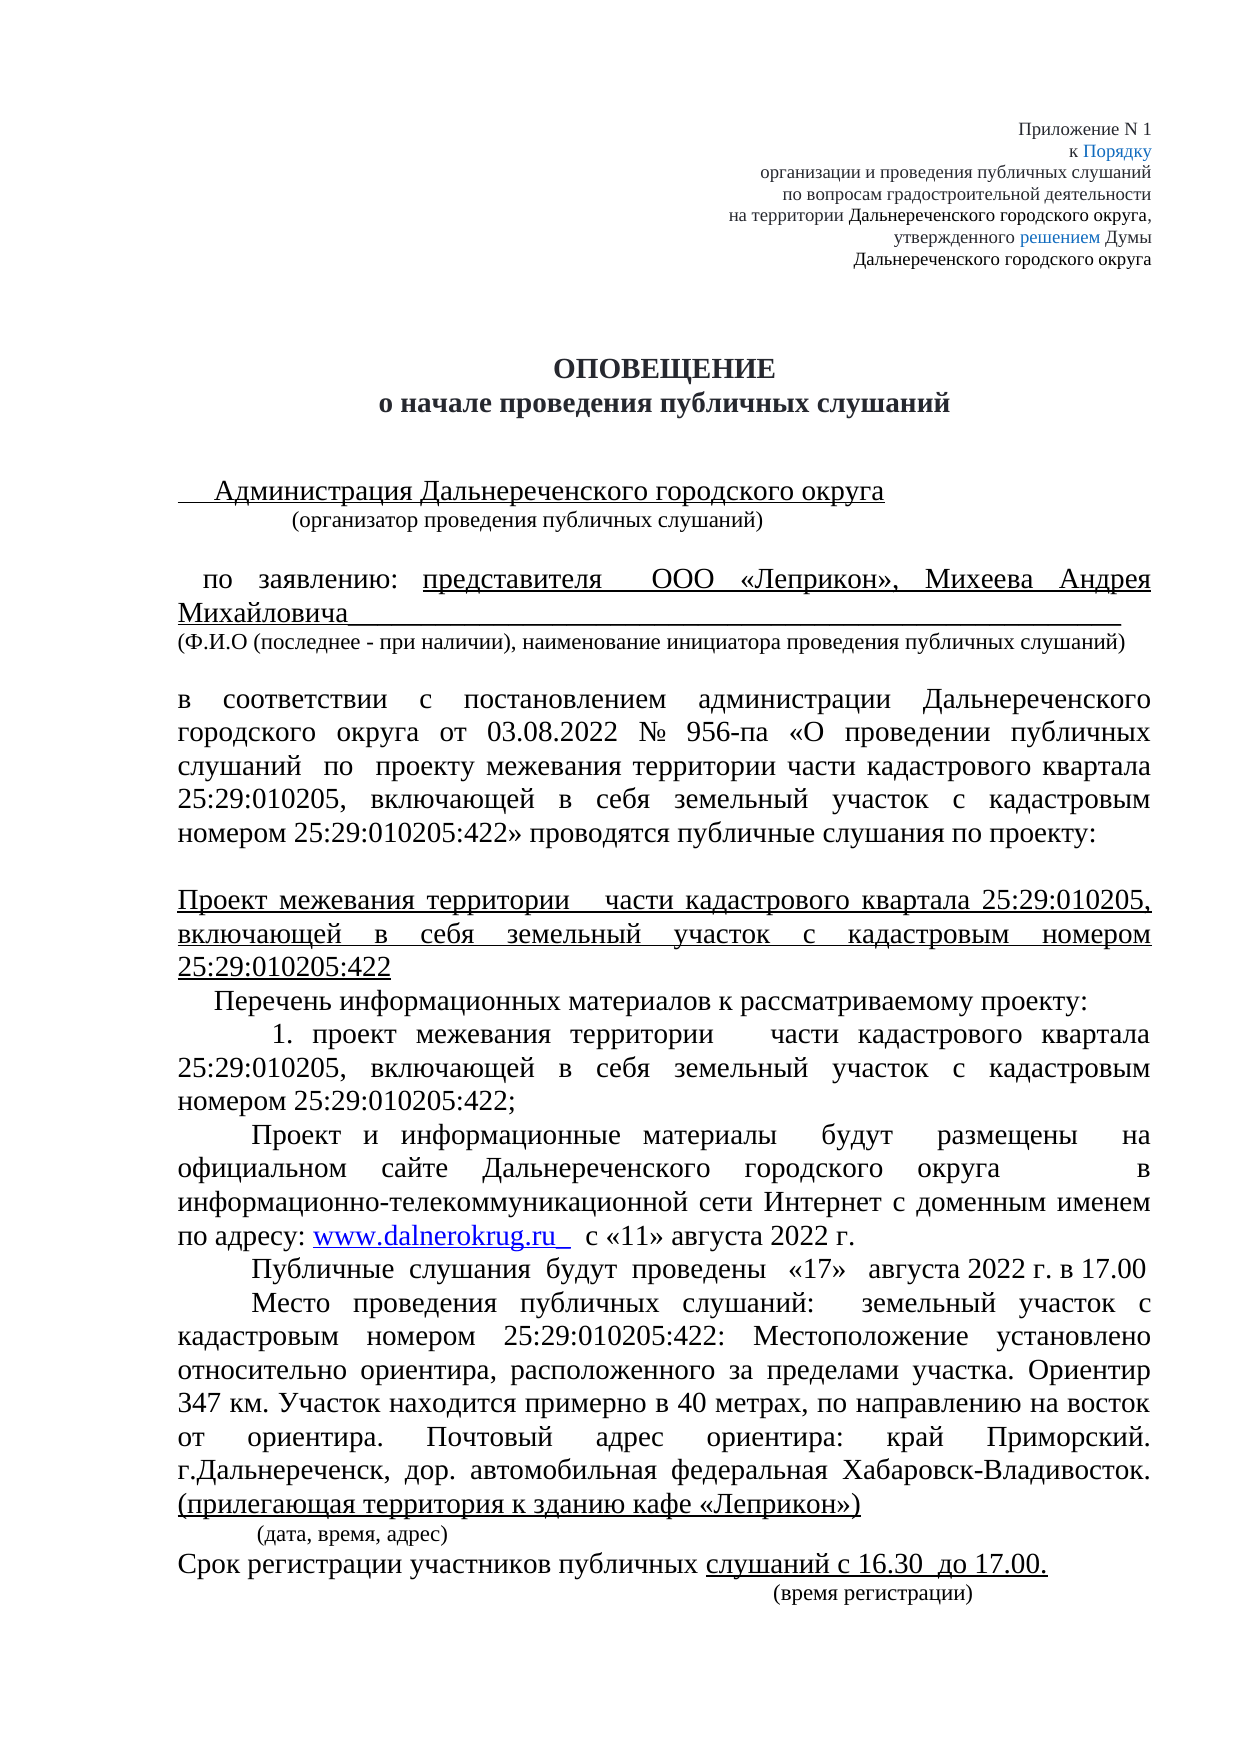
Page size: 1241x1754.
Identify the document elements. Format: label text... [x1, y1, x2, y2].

text о начале проведения публичных слушаний [177, 385, 1152, 419]
text (время регистрации) [177, 1579, 1152, 1606]
text по заявлению: представителя ООО «Леприкон», Михеева Андрея Михайловича_____________________________________________________ [177, 561, 1152, 628]
text Проект межевания территории части кадастрового квартала 25:29:010205, включающей в себя земельный участок с кадастровым номером 25:29:010205:422 [177, 882, 1152, 911]
text Проект межевания территории части кадастрового квартала 25:29:010205, включающей в себя земельный участок с кадастровым номером 25:29:010205:422 [177, 946, 1152, 983]
text ОПОВЕЩЕНИЕ [177, 352, 1152, 385]
text 1. проект межевания территории части кадастрового квартала 25:29:010205, включающей в себя земельный участок с кадастровым номером 25:29:010205:422; [177, 1016, 1152, 1117]
text Публичные слушания будут проведены «17» августа 2022 г. в 17.00 [177, 1251, 1152, 1285]
text Проект межевания территории части кадастрового квартала 25:29:010205, включающей в себя земельный участок с кадастровым номером 25:29:010205:422 [177, 913, 1152, 945]
text Место проведения публичных слушаний: земельный участок с кадастровым номером 25:29:010205:422: Местоположение установлено относительно ориентира, расположенного за пределами участка. Ориентир 347 км. Участок находится примерно в 40 метрах, по направлению на восток от ориентира. Почтовый адрес ориентира: край Приморский. г.Дальнереченск, дор. автомобильная федеральная Хабаровск-Владивосток. (прилегающая территория к зданию кафе «Леприкон») [177, 1285, 1152, 1519]
text Приложение N 1 к Порядку организации и проведения публичных слушаний по вопросам градостроительной деятельности на территории Дальнереченского городского округа, утвержденного решением Думы Дальнереченского городского округа [177, 118, 1152, 269]
text Срок регистрации участников публичных слушаний с 16.30 до 17.00. [177, 1546, 1152, 1579]
text (дата, время, адрес) [177, 1519, 1152, 1546]
text в соответствии с постановлением администрации Дальнереченского городского округа от 03.08.2022 № 956-па «О проведении публичных слушаний по проекту межевания территории части кадастрового квартала 25:29:010205, включающей в себя земельный участок с кадастровым номером 25:29:010205:422» проводятся публичные слушания по проекту: [177, 681, 1152, 849]
text Администрация Дальнереченского городского округа [177, 473, 1152, 506]
text (Ф.И.О (последнее - при наличии), наименование инициатора проведения публичных слушаний) [177, 628, 1152, 655]
text Перечень информационных материалов к рассматриваемому проекту: [177, 983, 1152, 1016]
text (организатор проведения публичных слушаний) [177, 506, 1152, 532]
text Проект и информационные материалы будут размещены на официальном сайте Дальнереченского городского округа в информационно-телекоммуникационной сети Интернет с доменным именем по адресу: www.dalnerokrug.ru_ с «11» августа 2022 г. [177, 1117, 1152, 1251]
